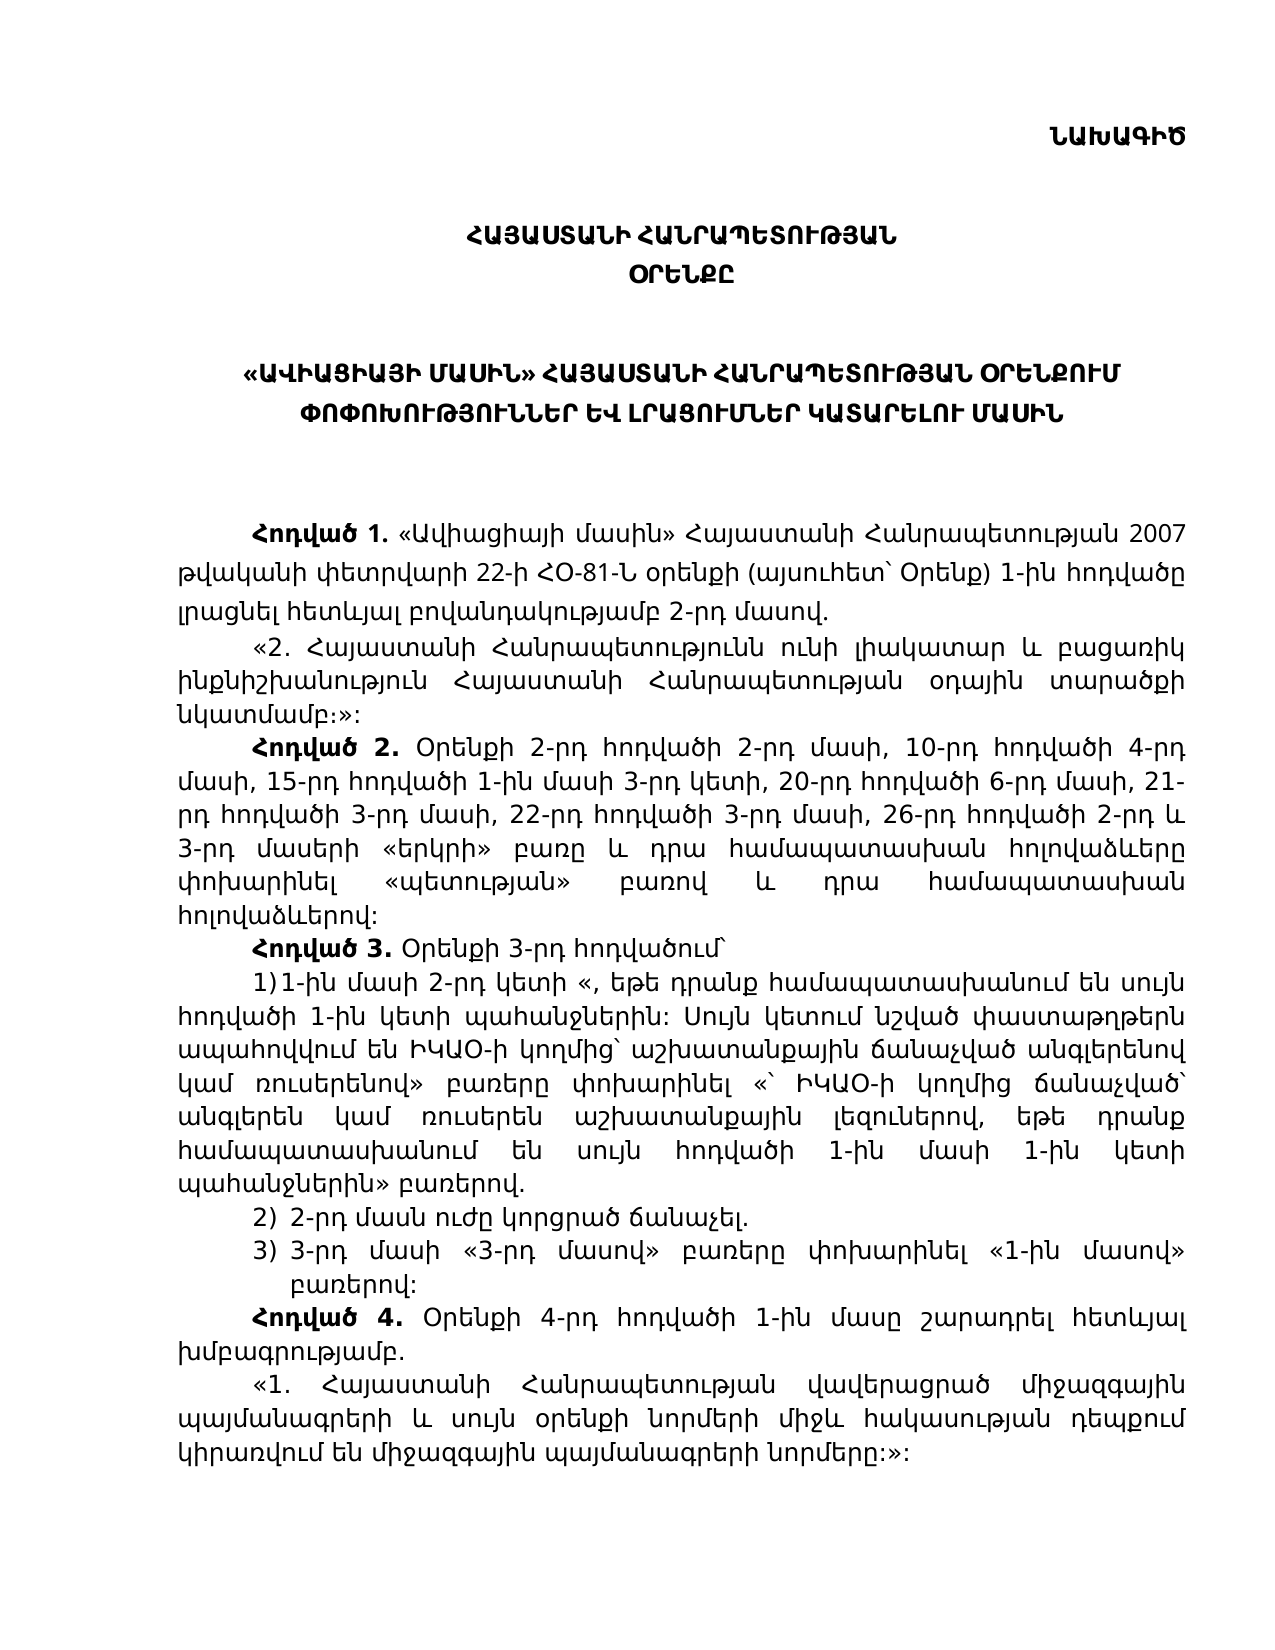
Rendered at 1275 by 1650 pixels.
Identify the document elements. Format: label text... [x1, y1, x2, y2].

list 3-րդ մասի «3-րդ մասով» բառերը փոխարինել «1-ին մասով» բառերով: [252, 1236, 1186, 1299]
text «ԱՎԻԱՑԻԱՅԻ ՄԱՍԻՆ» ՀԱՅԱՍՏԱՆԻ ՀԱՆՐԱՊԵՏՈՒԹՅԱՆ ՕՐԵՆՔՈՒՄ ՓՈՓՈԽՈՒԹՅՈՒՆՆԵՐ ԵՎ ԼՐԱՑՈՒՄՆԵՐ ԿԱՏԱՐԵԼՈՒ ՄԱՍԻՆ [177, 356, 1186, 429]
text ՕՐԵՆՔԸ [177, 257, 1186, 291]
text ՀԱՅԱՍՏԱՆԻ ՀԱՆՐԱՊԵՏՈՒԹՅԱՆ [177, 218, 1186, 252]
list 1-ին մասի 2-րդ կետի «, եթե դրանք համապատասխանում են սույն հոդվածի 1-ին կետի պահանջներին: Սույն կետում նշված փաստաթղթերն ապահովվում են ԻԿԱՕ-ի կողմից՝ աշխատանքային ճանաչված անգլերենով կամ ռուսերենով» բառերը փոխարինել «՝ ԻԿԱՕ-ի կողմից ճանաչված՝ անգլերեն կամ ռուսերեն աշխատանքային լեզուներով, եթե դրանք համապատասխանում են սույն հոդվածի 1-ին մասի 1-ին կետի պահանջներին» բառերով. [177, 968, 1186, 1198]
text Հոդված 3. Օրենքի 3-րդ հոդվածում՝ [177, 934, 1186, 964]
text ՆԱԽԱԳԻԾ [177, 118, 1186, 153]
text «1. Հայաստանի Հանրապետության վավերացրած միջազգային պայմանագրերի և սույն օրենքի նորմերի միջև հակասության դեպքում կիրառվում են միջազգային պայմանագրերի նորմերը:»: [177, 1371, 1186, 1467]
text «2. Հայաստանի Հանրապետությունն ունի լիակատար և բացառիկ ինքնիշխանություն Հայաստանի Հանրապետության օդային տարածքի նկատմամբ։»: [177, 633, 1186, 729]
text Հոդված 2. Օրենքի 2-րդ հոդվածի 2-րդ մասի, 10-րդ հոդվածի 4-րդ մասի, 15-րդ հոդվածի 1-ին մասի 3-րդ կետի, 20-րդ հոդվածի 6-րդ մասի, 21-րդ հոդվածի 3-րդ մասի, 22-րդ հոդվածի 3-րդ մասի, 26-րդ հոդվածի 2-րդ և 3-րդ մասերի «երկրի» բառը և դրա համապատասխան հոլովաձևերը փոխարինել «պետության» բառով և դրա համապատասխան հոլովաձևերով: [177, 733, 1186, 930]
text Հոդված 1. «Ավիացիայի մասին» Հայաստանի Հանրապետության 2007 թվականի փետրվարի 22-ի ՀՕ-81-Ն օրենքի (այսուհետ՝ Օրենք) 1-ին հոդվածը լրացնել հետևյալ բովանդակությամբ 2-րդ մասով. [177, 515, 1186, 628]
text Հոդված 4. Օրենքի 4-րդ հոդվածի 1-ին մասը շարադրել հետևյալ խմբագրությամբ. [177, 1303, 1186, 1366]
list 2-րդ մասն ուժը կորցրած ճանաչել. [252, 1203, 1186, 1232]
